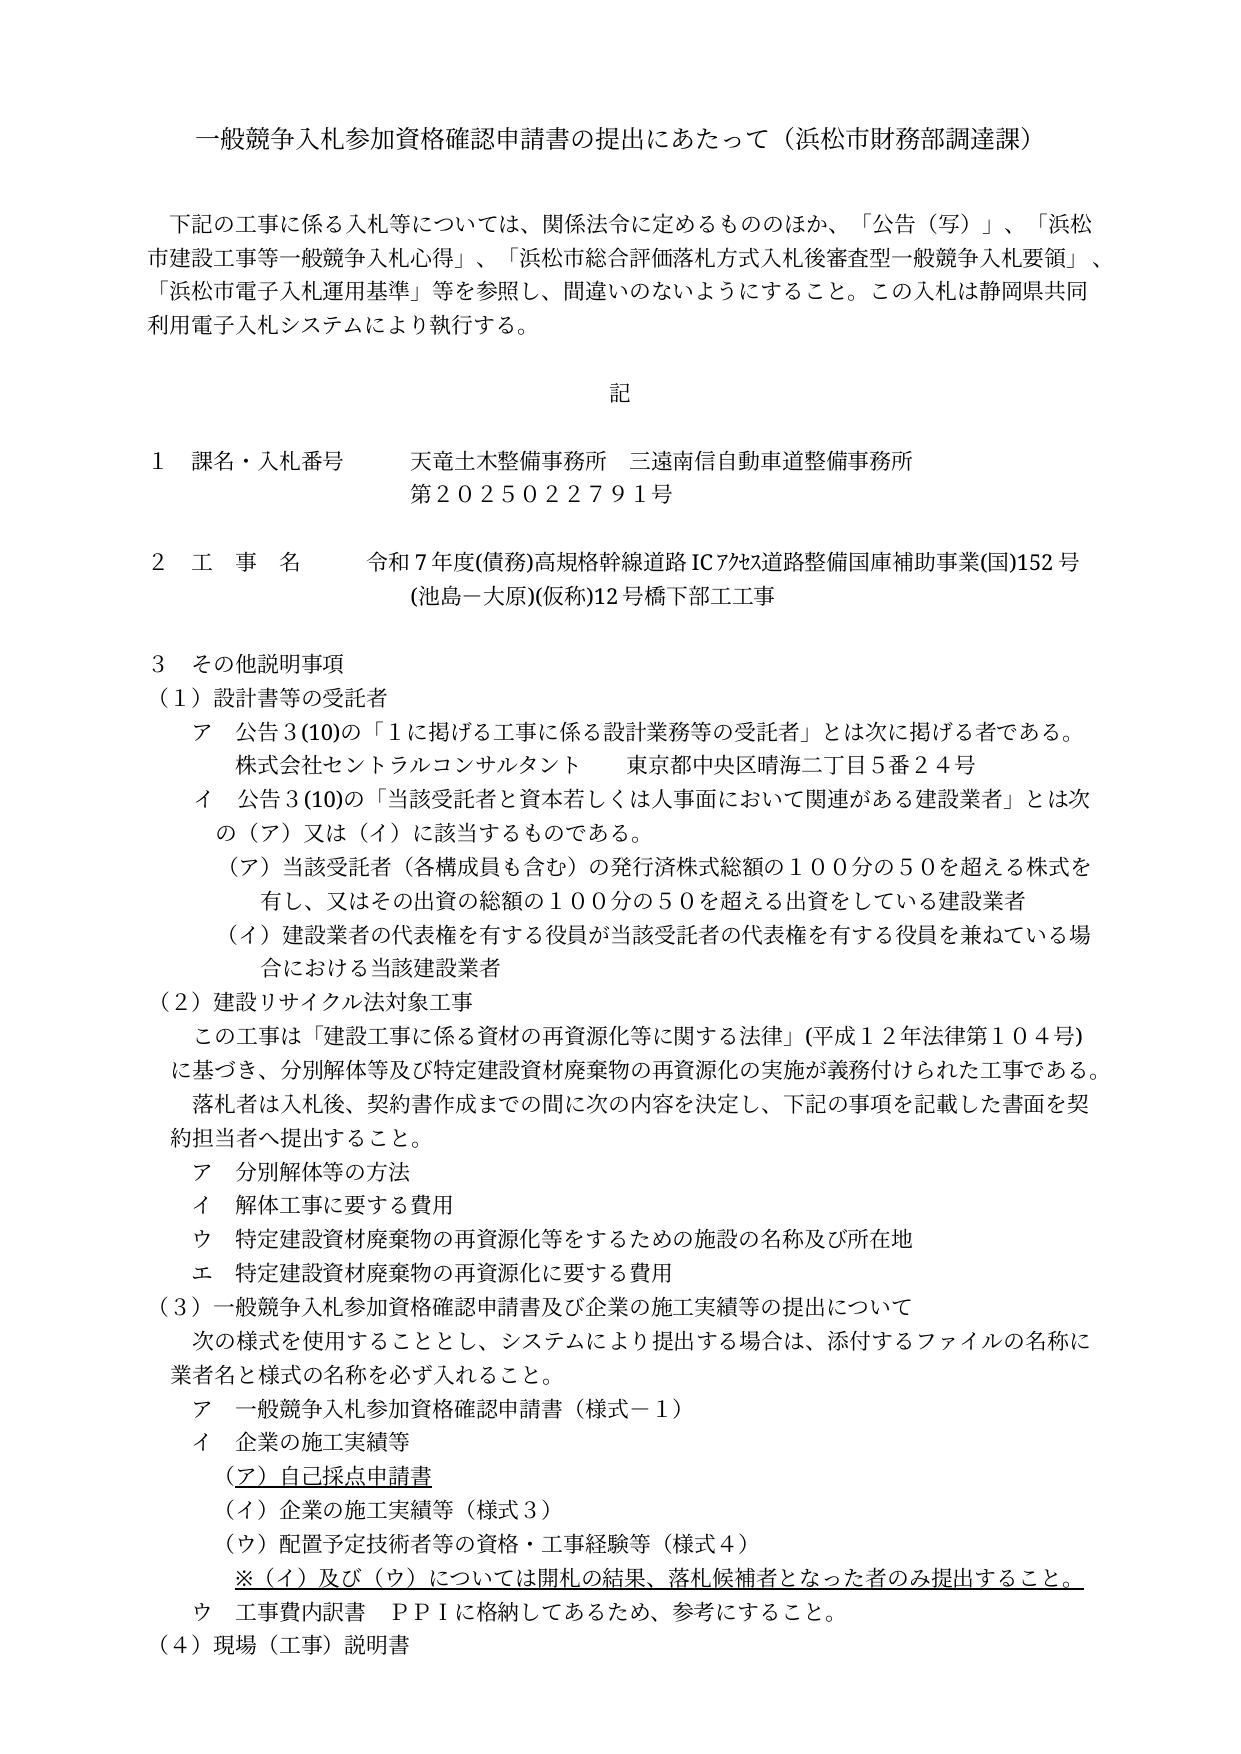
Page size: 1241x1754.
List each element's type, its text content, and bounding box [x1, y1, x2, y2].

text ア 一般競争入札参加資格確認申請書（様式－１） [148, 1391, 1092, 1424]
text ※（イ）及び（ウ）については開札の結果、落札候補者となった者のみ提出すること。 [148, 1560, 1092, 1594]
text ３ その他説明事項 [148, 646, 1092, 680]
text この工事は「建設工事に係る資材の再資源化等に関する法律」(平成１２年法律第１０４号)に基づき、分別解体等及び特定建設資材廃棄物の再資源化の実施が義務付けられた工事である。 [171, 1018, 1092, 1086]
text （２）建設リサイクル法対象工事 [148, 984, 1092, 1018]
text ウ 工事費内訳書 ＰＰＩに格納してあるため、参考にすること。 [148, 1594, 1092, 1628]
text （ウ）配置予定技術者等の資格・工事経験等（様式４） [148, 1526, 1092, 1560]
text 下記の工事に係る入札等については、関係法令に定めるもののほか、「公告（写）」、「浜松市建設工事等一般競争入札心得」、「浜松市総合評価落札方式入札後審査型一般競争入札要領」、「浜松市電子入札運用基準」等を参照し、間違いのないようにすること。この入札は静岡県共同利用電子入札システムにより執行する。 [148, 206, 1092, 341]
text 次の様式を使用することとし、システムにより提出する場合は、添付するファイルの名称に業者名と様式の名称を必ず入れること。 [171, 1323, 1092, 1391]
text 落札者は入札後、契約書作成までの間に次の内容を決定し、下記の事項を記載した書面を契約担当者へ提出すること。 [171, 1086, 1092, 1154]
text 第２０２５０２２７９１号 [148, 477, 1092, 510]
text （３）一般競争入札参加資格確認申請書及び企業の施工実績等の提出について [148, 1289, 1092, 1323]
text （イ）企業の施工実績等（様式３） [148, 1492, 1092, 1526]
text （ア）当該受託者（各構成員も含む）の発行済株式総額の１００分の５０を超える株式を有し、又はその出資の総額の１００分の５０を超える出資をしている建設業者 [217, 849, 1092, 917]
text イ 企業の施工実績等 [148, 1424, 1092, 1458]
text ア 公告３(10)の「１に掲げる工事に係る設計業務等の受託者」とは次に掲げる者である。 [191, 713, 1092, 747]
text ２ 工事名 令和7年度(債務)高規格幹線道路ICｱｸｾｽ道路整備国庫補助事業(国)152号(池島－大原)(仮称)12号橋下部工工事 [148, 544, 1092, 612]
text 一般競争入札参加資格確認申請書の提出にあたって（浜松市財務部調達課） [148, 104, 1092, 172]
text イ 公告３(10)の「当該受託者と資本若しくは人事面において関連がある建設業者」とは次の（ア）又は（イ）に該当するものである。 [194, 781, 1092, 849]
text ウ 特定建設資材廃棄物の再資源化等をするための施設の名称及び所在地 [148, 1221, 1092, 1255]
text （１）設計書等の受託者 [148, 680, 1092, 713]
text （イ）建設業者の代表権を有する役員が当該受託者の代表権を有する役員を兼ねている場合における当該建設業者 [217, 917, 1092, 984]
text 株式会社セントラルコンサルタント 東京都中央区晴海二丁目５番２４号 [148, 747, 1092, 781]
text 記 [148, 375, 1092, 409]
text イ 解体工事に要する費用 [148, 1187, 1092, 1221]
text １ 課名・入札番号 天竜土木整備事務所 三遠南信自動車道整備事務所 [148, 443, 1092, 477]
text エ 特定建設資材廃棄物の再資源化に要する費用 [148, 1255, 1092, 1289]
text （ア）自己採点申請書 [148, 1458, 1092, 1492]
text ア 分別解体等の方法 [148, 1154, 1092, 1187]
text （４）現場（工事）説明書 [148, 1628, 1092, 1661]
